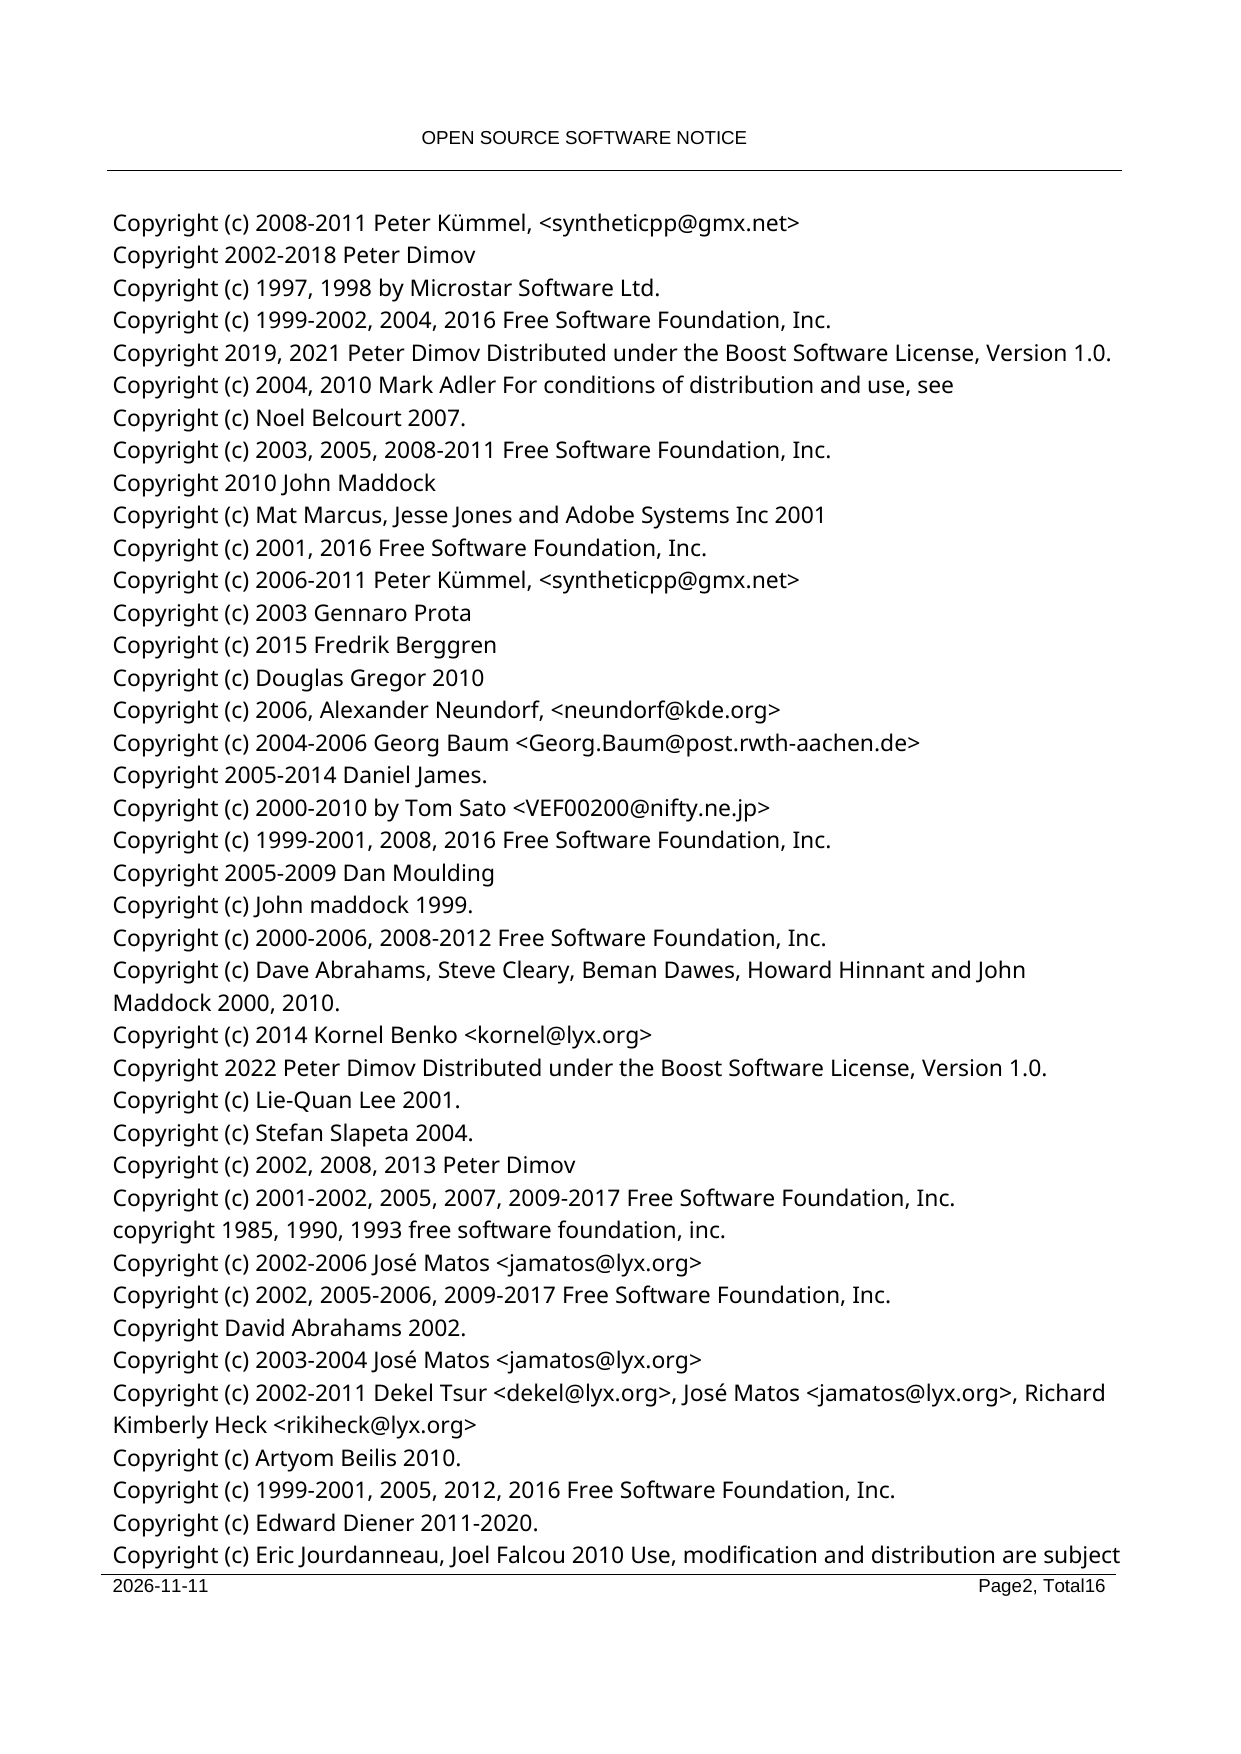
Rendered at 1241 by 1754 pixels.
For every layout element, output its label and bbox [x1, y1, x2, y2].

text [112, 206, 1128, 1571]
